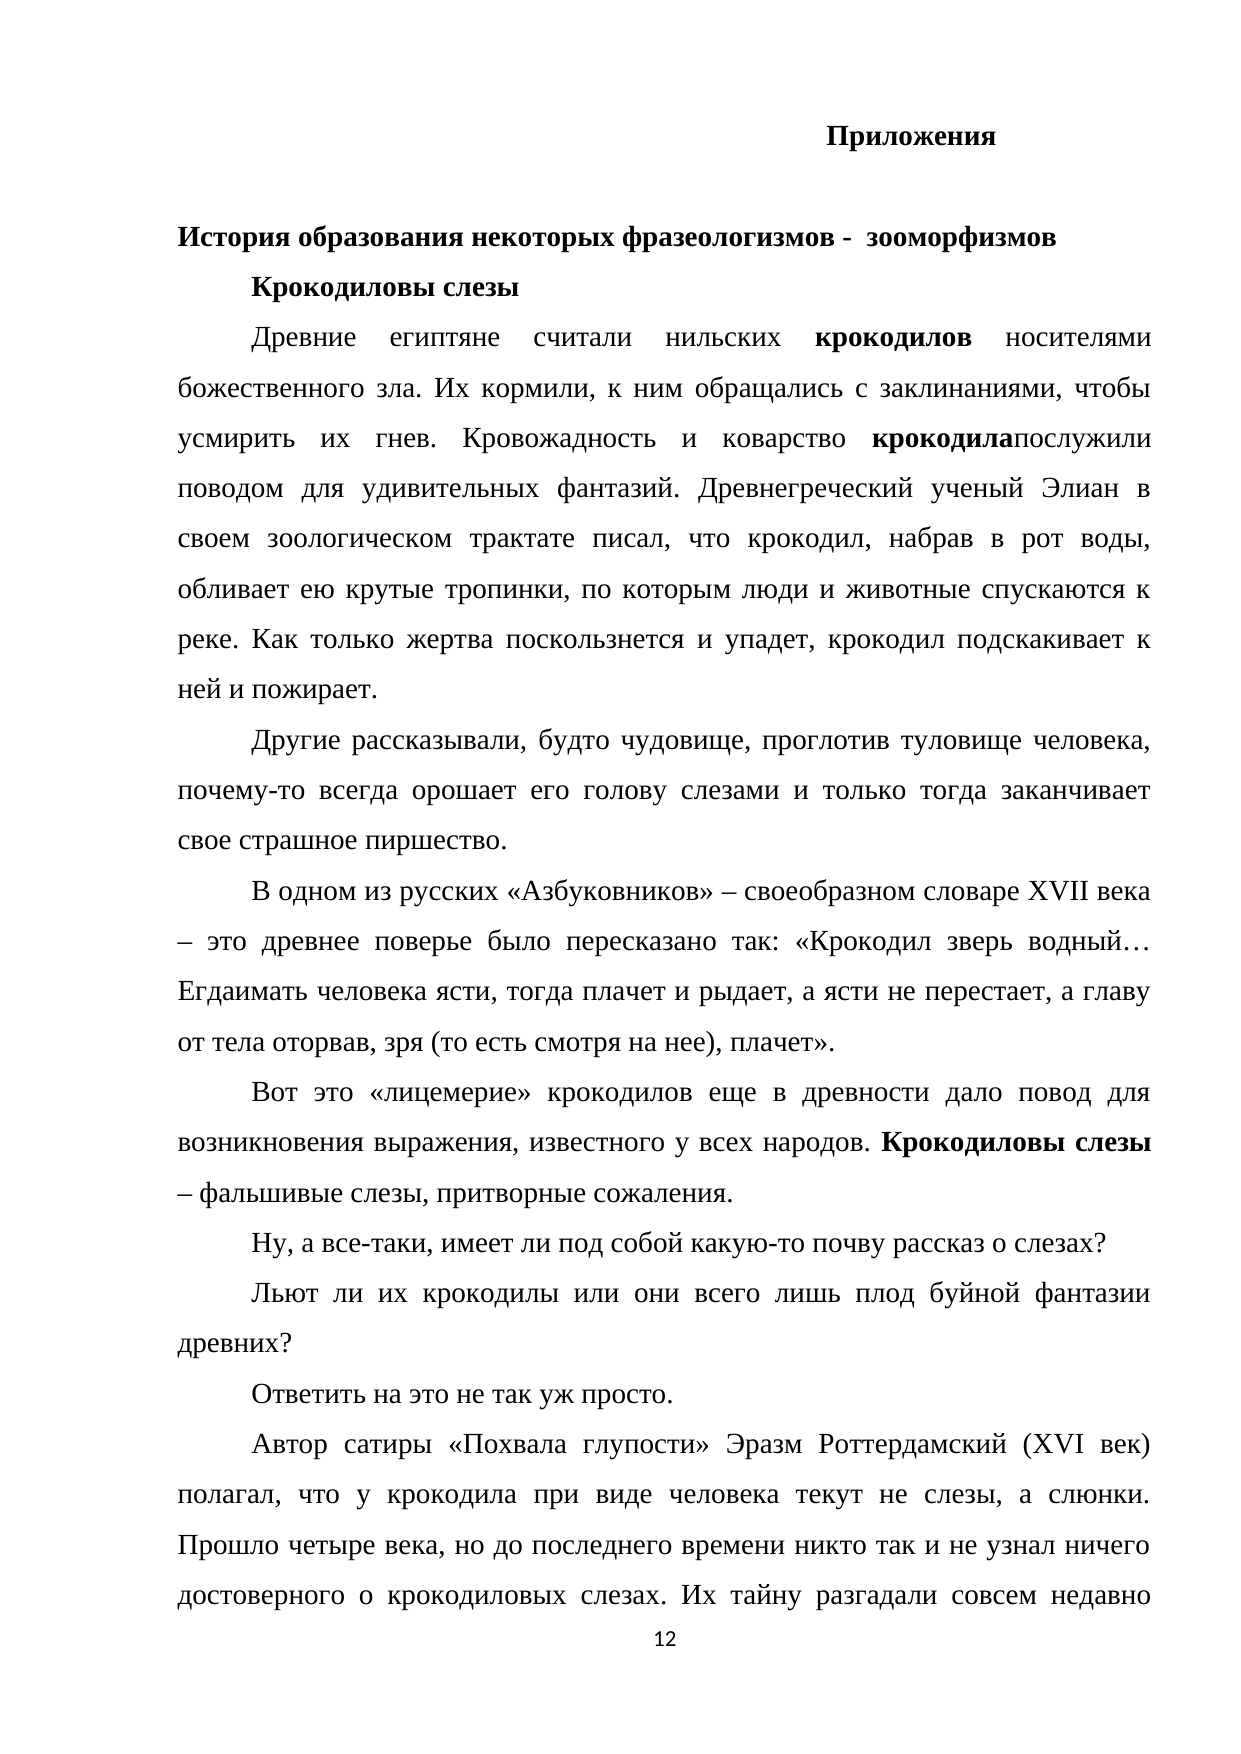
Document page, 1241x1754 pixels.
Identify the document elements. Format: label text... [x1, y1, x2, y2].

text Приложения [177, 118, 1152, 152]
text Другие рассказывали, будто чудовище, проглотив туловище человека, почему-то всегда орошает его голову слезами и только тогда заканчивает свое страшное пиршество. [177, 722, 1152, 856]
text Льют ли их крокодилы или они всего лишь плод буйной фантазии древних? [177, 1275, 1152, 1359]
text Ну, а все-таки, имеет ли под собой какую-то почву рассказ о слезах? [177, 1225, 1152, 1258]
text Ответить на это не так уж просто. [177, 1376, 1152, 1409]
text Вот это «лицемерие» крокодилов еще в древности дало повод для возникновения выражения, известного у всех народов. Крокодиловы слезы – фальшивые слезы, притворные сожаления. [177, 1074, 1152, 1208]
text В одном из русских «Азбуковников» – своеобразном словаре XVII века – это древнее поверье было пересказано так: «Крокодил зверь водный… Егдаимать человека ясти, тогда плачет и рыдает, а ясти не перестает, а главу от тела оторвав, зря (то есть смотря на нее), плачет». [177, 873, 1152, 1057]
text Древние египтяне считали нильских крокодилов носителями божественного зла. Их кормили, к ним обращались с заклинаниями, чтобы усмирить их гнев. Кровожадность и коварство крокодилапослужили поводом для удивительных фантазий. Древнегреческий ученый Элиан в своем зоологическом трактате писал, что крокодил, набрав в рот воды, обливает ею крутые тропинки, по которым люди и животные спускаются к реке. Как только жертва поскользнется и упадет, крокодил подскакивает к ней и пожирает. [177, 319, 1152, 705]
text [177, 1426, 1152, 1611]
text История образования некоторых фразеологизмов - зооморфизмов [177, 219, 1152, 252]
text Крокодиловы слезы [177, 269, 1152, 303]
